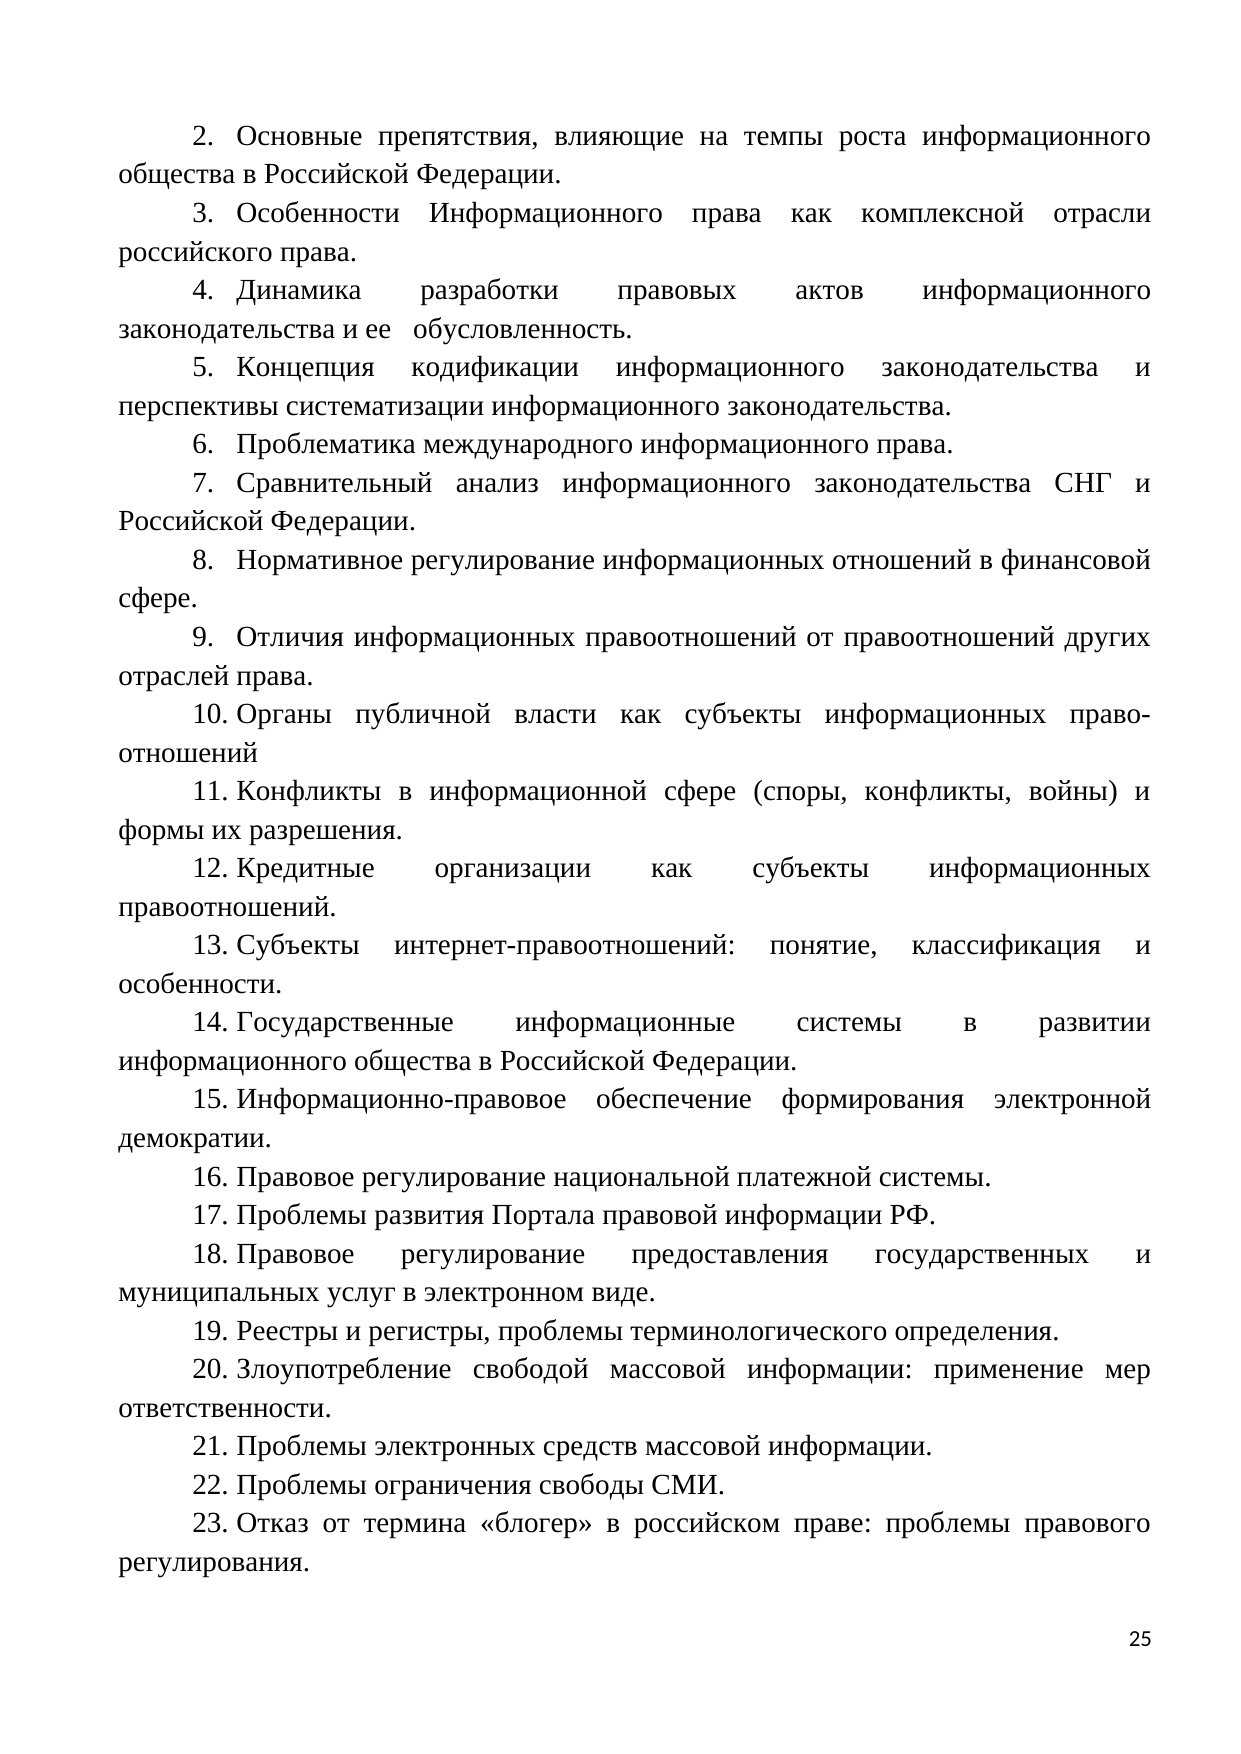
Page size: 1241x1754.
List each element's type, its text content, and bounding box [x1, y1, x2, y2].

text 2. Основные препятствия, влияющие на темпы роста информационного общества в Российской Федерации. [118, 118, 1152, 190]
text 11. Конфликты в информационной сфере (споры, конфликты, войны) и формы их разрешения. [118, 773, 1152, 845]
text 18. Правовое регулирование предоставления государственных и муниципальных услуг в электронном виде. [118, 1236, 1152, 1308]
text 12. Кредитные организации как субъекты информационных правоотношений. [118, 850, 1152, 922]
text 4. Динамика разработки правовых актов информационного законодательства и ее обусловленность. [118, 272, 1152, 344]
text 20. Злоупотребление свободой массовой информации: применение мер ответственности. [118, 1351, 1152, 1423]
text 9. Отличия информационных правоотношений от правоотношений других отраслей права. [118, 619, 1152, 691]
text 16. Правовое регулирование национальной платежной системы. [118, 1159, 1152, 1192]
text 6. Проблематика международного информационного права. [118, 426, 1152, 460]
text 21. Проблемы электронных средств массовой информации. [118, 1428, 1152, 1462]
text 8. Нормативное регулирование информационных отношений в финансовой сфере. [118, 542, 1152, 614]
text 10. Органы публичной власти как субъекты информационных право-отношений [118, 696, 1152, 768]
text 14. Государственные информационные системы в развитии информационного общества в Российской Федерации. [118, 1004, 1152, 1077]
text 5. Концепция кодификации информационного законодательства и перспективы систематизации информационного законодательства. [118, 349, 1152, 421]
text 22. Проблемы ограничения свободы СМИ. [118, 1467, 1152, 1501]
text 19. Реестры и регистры, проблемы терминологического определения. [118, 1313, 1152, 1346]
text 13. Субъекты интернет-правоотношений: понятие, классификация и особенности. [118, 927, 1152, 999]
text 7. Сравнительный анализ информационного законодательства СНГ и Российской Федерации. [118, 465, 1152, 537]
text 15. Информационно-правовое обеспечение формирования электронной демократии. [118, 1082, 1152, 1154]
text 3. Особенности Информационного права как комплексной отрасли российского права. [118, 195, 1152, 267]
text 23. Отказ от термина «блогер» в российском праве: проблемы правового регулирования. [118, 1506, 1152, 1578]
text 17. Проблемы развития Портала правовой информации РФ. [118, 1197, 1152, 1231]
